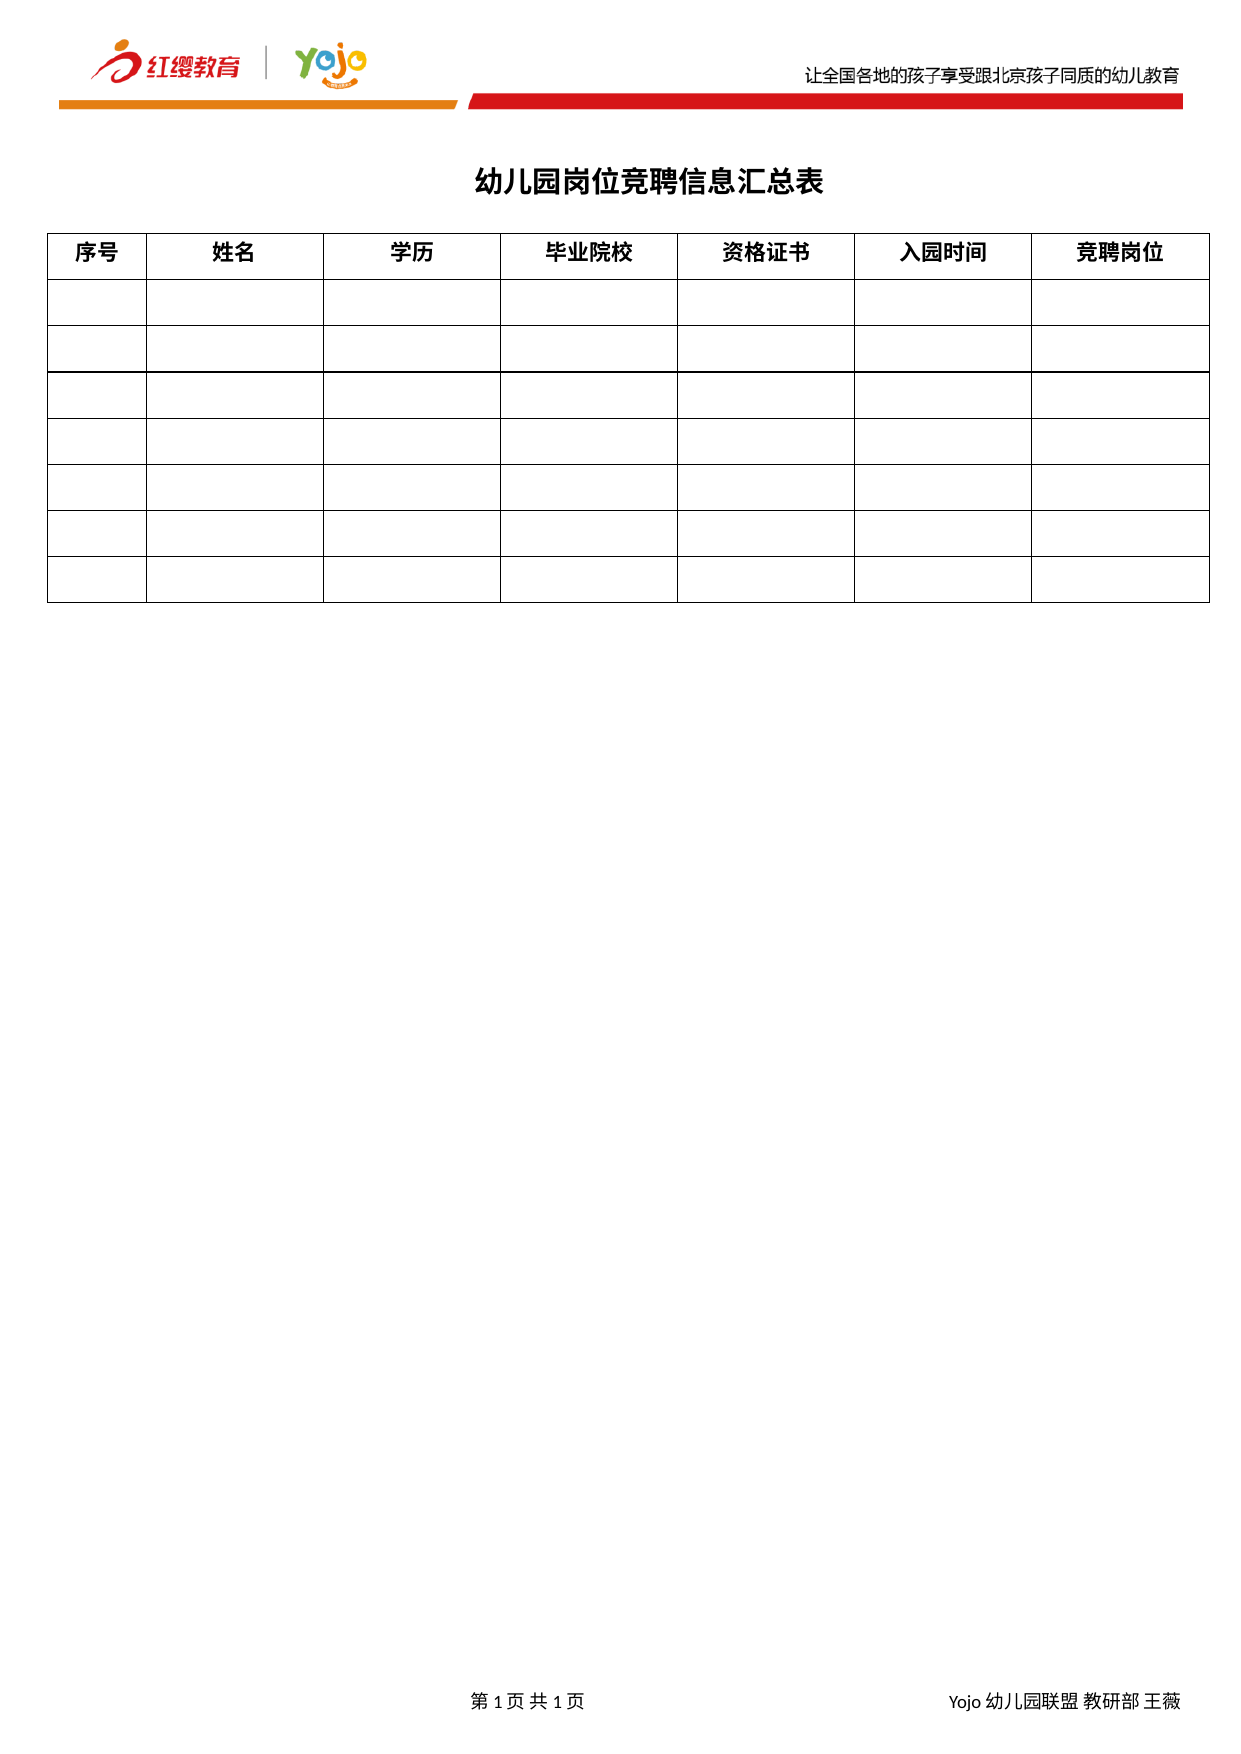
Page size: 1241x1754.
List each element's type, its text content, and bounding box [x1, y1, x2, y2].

table_cell [324, 465, 500, 509]
table_cell [48, 419, 146, 463]
table_header 资格证书 [678, 234, 854, 279]
table_cell [147, 511, 323, 556]
table_header 毕业院校 [501, 234, 677, 279]
table_cell [48, 511, 146, 556]
table_cell [147, 326, 323, 371]
table_cell [1032, 419, 1209, 463]
table_cell [324, 557, 500, 602]
table_cell [678, 511, 854, 556]
table_cell [501, 557, 677, 602]
table_cell [324, 280, 500, 325]
table_cell [678, 280, 854, 325]
table_cell [147, 419, 323, 463]
table_cell [147, 557, 323, 602]
table_header 序号 [48, 234, 146, 279]
table_cell [324, 326, 500, 371]
table_cell [324, 373, 500, 417]
table_cell [1032, 465, 1209, 509]
table_cell [678, 326, 854, 371]
table_cell [501, 511, 677, 556]
table_cell [501, 326, 677, 371]
table_cell [48, 280, 146, 325]
table_cell [48, 465, 146, 509]
table_cell [501, 373, 677, 417]
table_cell [678, 465, 854, 509]
table_cell [855, 511, 1031, 556]
picture [59, 2, 1183, 133]
table_cell [501, 465, 677, 509]
table_cell [855, 419, 1031, 463]
table_cell [678, 419, 854, 463]
table_cell [1032, 280, 1209, 325]
table_cell [678, 373, 854, 417]
table_cell [147, 373, 323, 417]
table_cell [48, 373, 146, 417]
table_cell [147, 280, 323, 325]
table_header 入园时间 [855, 234, 1031, 279]
table_cell [48, 557, 146, 602]
table_cell [501, 280, 677, 325]
table_header 竞聘岗位 [1032, 234, 1209, 279]
table_cell [324, 511, 500, 556]
table_cell [678, 557, 854, 602]
table_cell [1032, 511, 1209, 556]
table_cell [48, 326, 146, 371]
table_cell [855, 557, 1031, 602]
table_cell [501, 419, 677, 463]
table_cell [855, 280, 1031, 325]
table_cell [324, 419, 500, 463]
table_cell [1032, 326, 1209, 371]
table_cell [855, 326, 1031, 371]
table_cell [1032, 373, 1209, 417]
table_cell [147, 465, 323, 509]
text 幼儿园岗位竞聘信息汇总表 [59, 147, 1181, 212]
table_cell [1032, 557, 1209, 602]
table_cell [855, 373, 1031, 417]
table_header 学历 [324, 234, 500, 279]
table_header 姓名 [147, 234, 323, 279]
table_cell [855, 465, 1031, 509]
